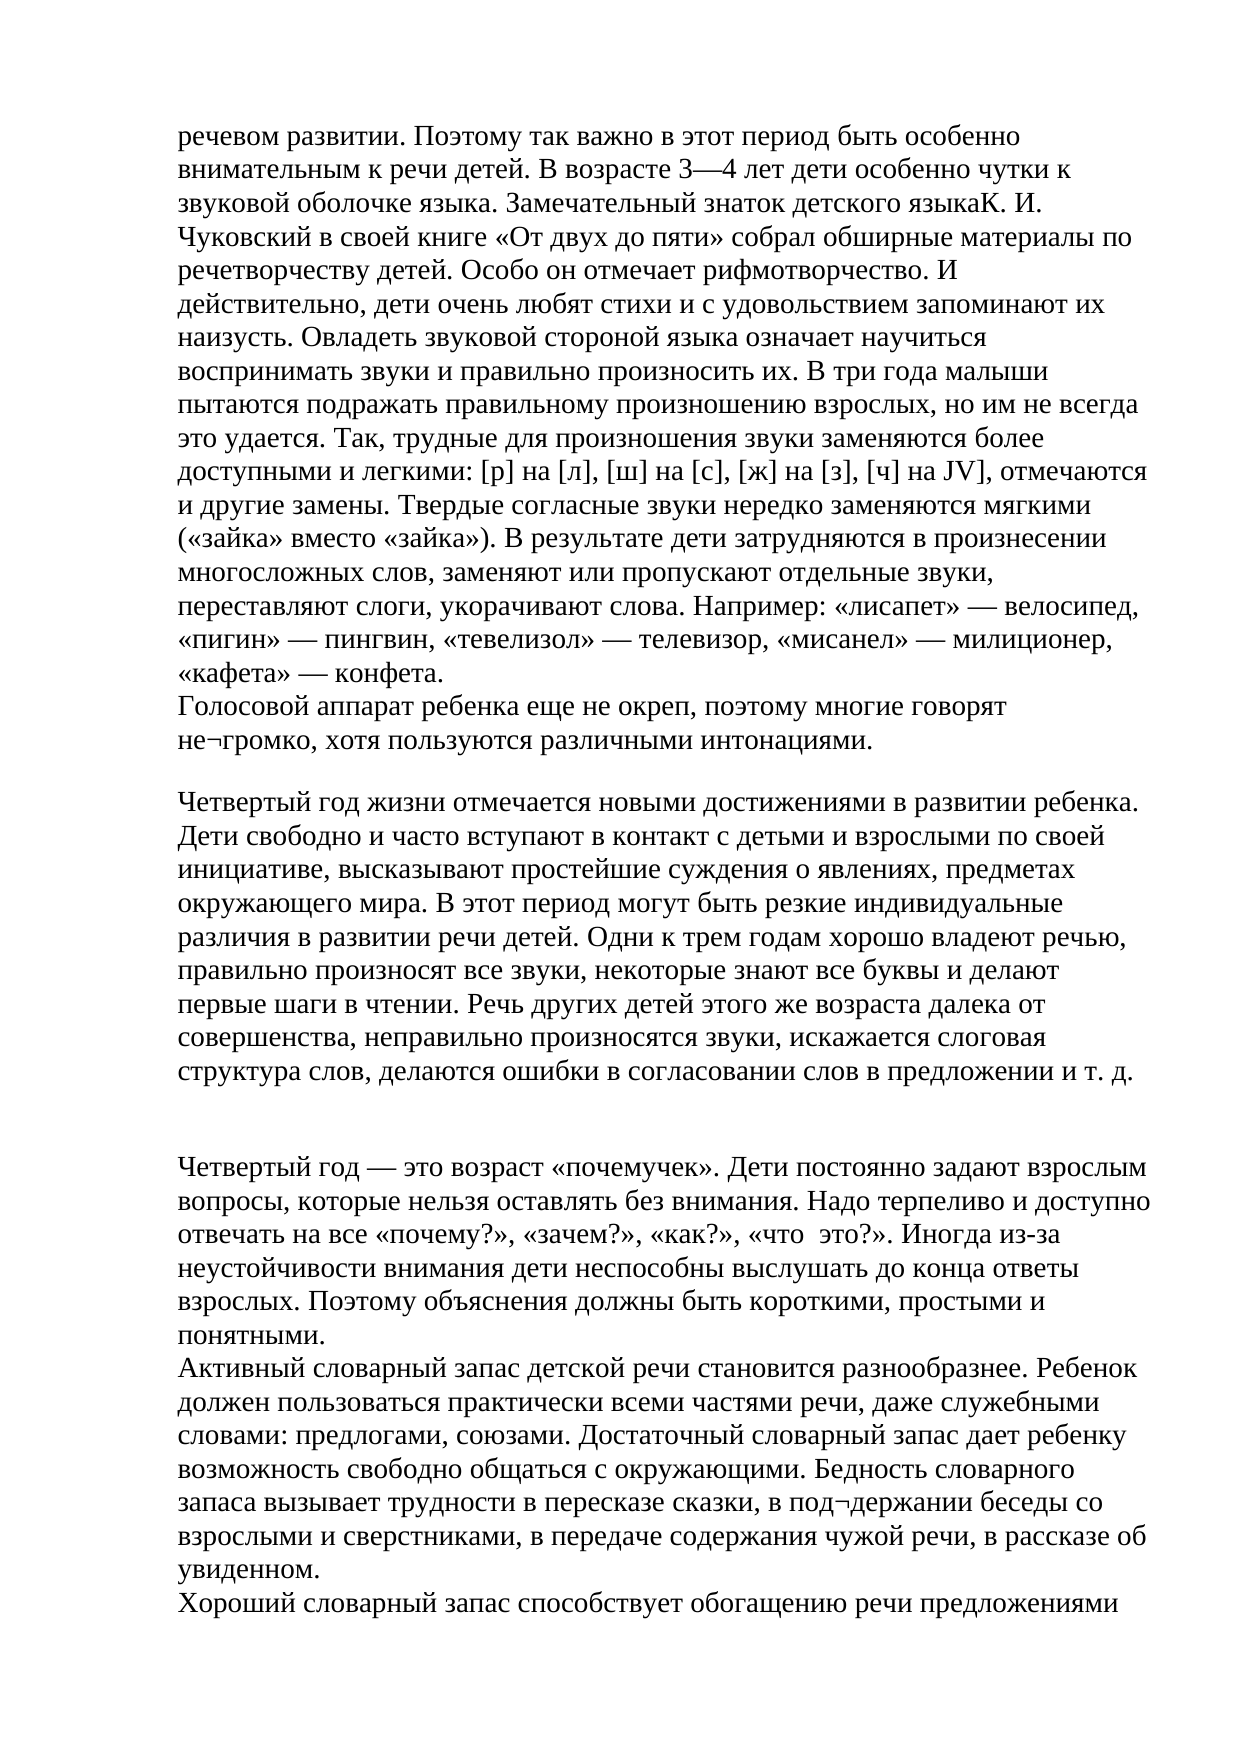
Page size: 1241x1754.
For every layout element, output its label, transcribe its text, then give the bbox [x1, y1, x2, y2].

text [177, 118, 1152, 755]
text Четвертый год жизни отмечается новыми достижениями в развитии ребенка. Дети свободно и часто вступают в контакт с детьми и взрослыми по своей инициативе, высказывают простейшие суждения о явлениях, предметах окружающего мира. В этот период могут быть резкие индивидуальные различия в развитии речи детей. Одни к трем годам хорошо владеют речью, правильно произносят все звуки, некоторые знают все буквы и делают первые шаги в чтении. Речь других детей этого же возраста далека от совершенства, неправильно произносятся звуки, искажается слоговая структура слов, делаются ошибки в согласовании слов в предложении и т. д. [177, 784, 1152, 1086]
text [177, 1116, 1152, 1619]
